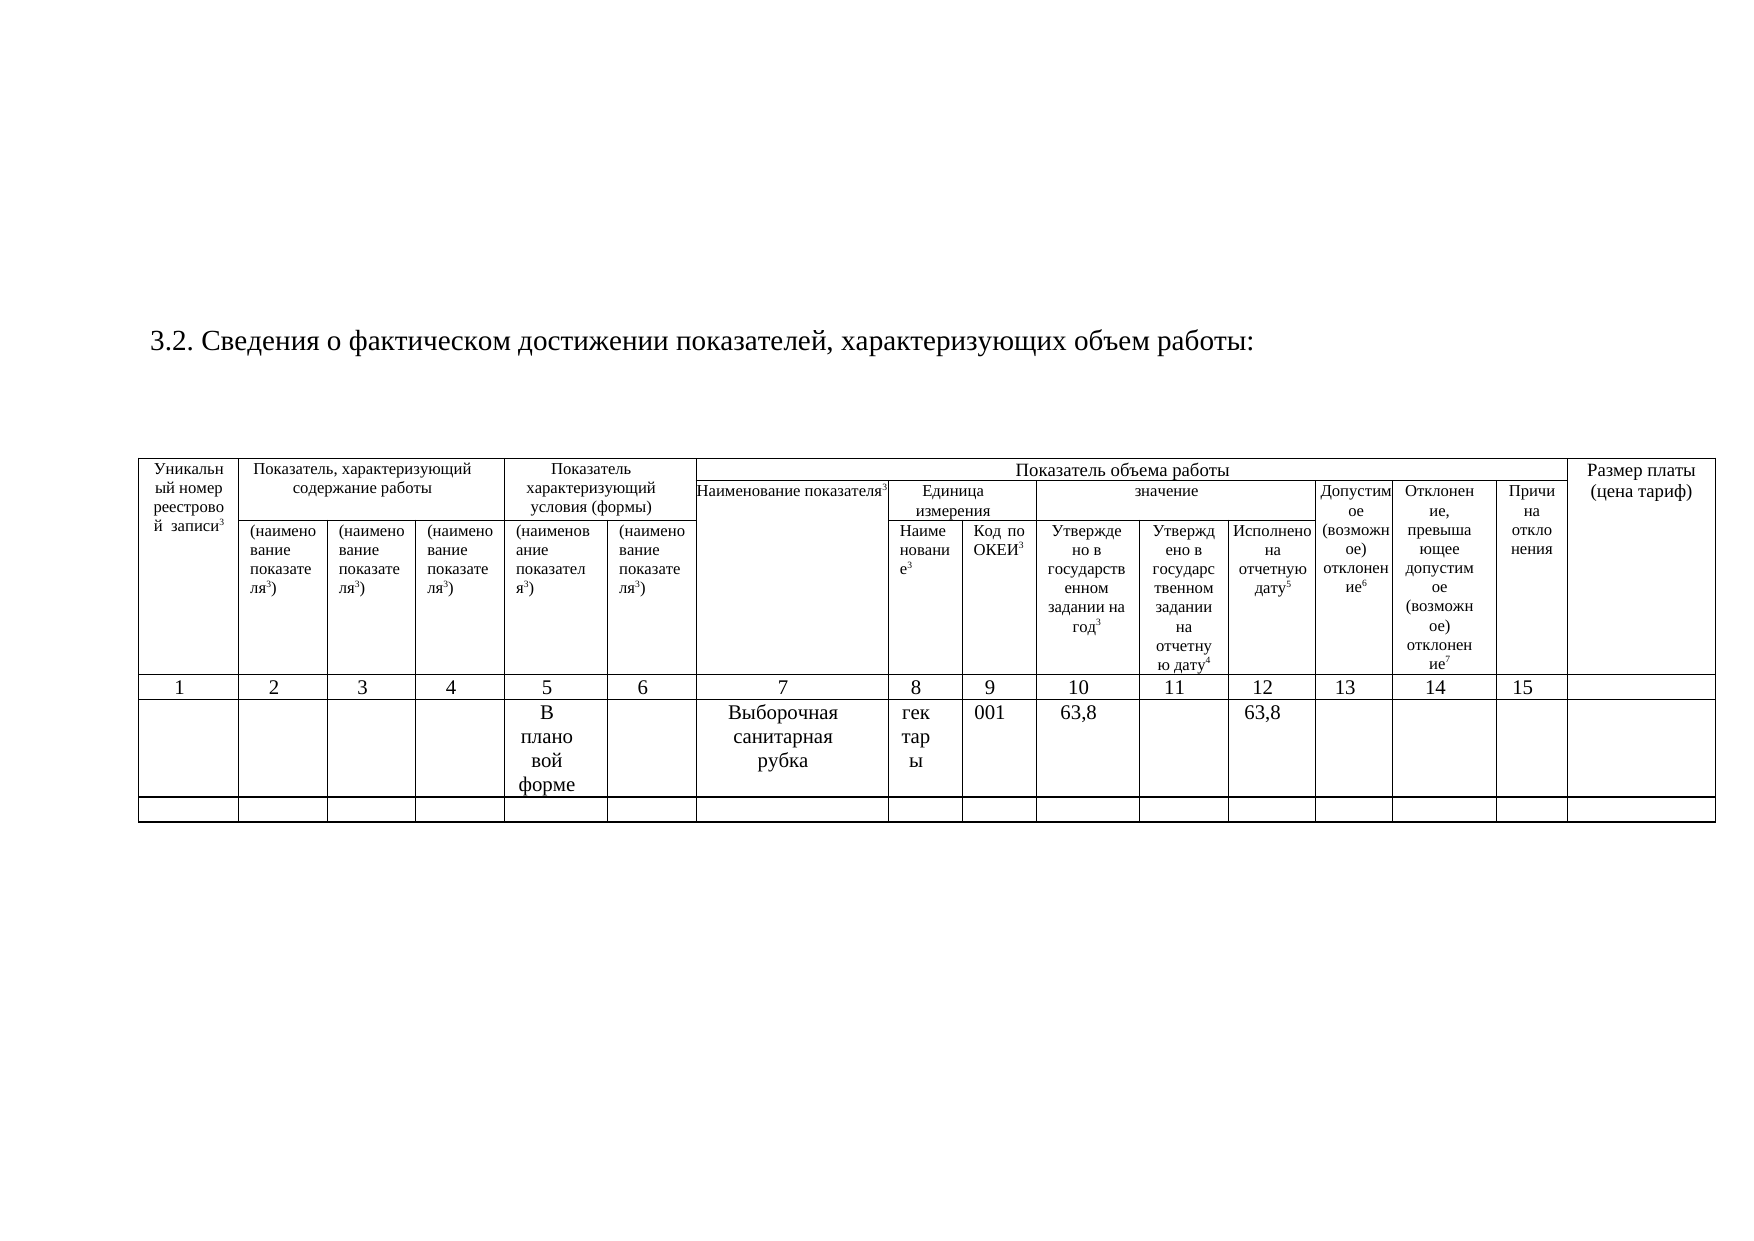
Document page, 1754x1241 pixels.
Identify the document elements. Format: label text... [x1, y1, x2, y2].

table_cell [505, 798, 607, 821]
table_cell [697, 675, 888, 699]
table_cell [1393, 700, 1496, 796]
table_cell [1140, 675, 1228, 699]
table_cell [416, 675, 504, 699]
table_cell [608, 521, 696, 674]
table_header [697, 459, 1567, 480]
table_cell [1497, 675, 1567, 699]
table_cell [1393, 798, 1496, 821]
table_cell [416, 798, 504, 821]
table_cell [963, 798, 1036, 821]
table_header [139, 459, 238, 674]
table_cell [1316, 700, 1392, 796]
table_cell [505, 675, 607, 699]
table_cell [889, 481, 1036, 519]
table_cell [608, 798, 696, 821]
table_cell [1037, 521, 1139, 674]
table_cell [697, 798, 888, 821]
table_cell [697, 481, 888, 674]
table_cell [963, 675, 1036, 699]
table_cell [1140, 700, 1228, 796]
text 3.2. Сведения о фактическом достижении показателей, характеризующих объем работы: [150, 323, 1668, 357]
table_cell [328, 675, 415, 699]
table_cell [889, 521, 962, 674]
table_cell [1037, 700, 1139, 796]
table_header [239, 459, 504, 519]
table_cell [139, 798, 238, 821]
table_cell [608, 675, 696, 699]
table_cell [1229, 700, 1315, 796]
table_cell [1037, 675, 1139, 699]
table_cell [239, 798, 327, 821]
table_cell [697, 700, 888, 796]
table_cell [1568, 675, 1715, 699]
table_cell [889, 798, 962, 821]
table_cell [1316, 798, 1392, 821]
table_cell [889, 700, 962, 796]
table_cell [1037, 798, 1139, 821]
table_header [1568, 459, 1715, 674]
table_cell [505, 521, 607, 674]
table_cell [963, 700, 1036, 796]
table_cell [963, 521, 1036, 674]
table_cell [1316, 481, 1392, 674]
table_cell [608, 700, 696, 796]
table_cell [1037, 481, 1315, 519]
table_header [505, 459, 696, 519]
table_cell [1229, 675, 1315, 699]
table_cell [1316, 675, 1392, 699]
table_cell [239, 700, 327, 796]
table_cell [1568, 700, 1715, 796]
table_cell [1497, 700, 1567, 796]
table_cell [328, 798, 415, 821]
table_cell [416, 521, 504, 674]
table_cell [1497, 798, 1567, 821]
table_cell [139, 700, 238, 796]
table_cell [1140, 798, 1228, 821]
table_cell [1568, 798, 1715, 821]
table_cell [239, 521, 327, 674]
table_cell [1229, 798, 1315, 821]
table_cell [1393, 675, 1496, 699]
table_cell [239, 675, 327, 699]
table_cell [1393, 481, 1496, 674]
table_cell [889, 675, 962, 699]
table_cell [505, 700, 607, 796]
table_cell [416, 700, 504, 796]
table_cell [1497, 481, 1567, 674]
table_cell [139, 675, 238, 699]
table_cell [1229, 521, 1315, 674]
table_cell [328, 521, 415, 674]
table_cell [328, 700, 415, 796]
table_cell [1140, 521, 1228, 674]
